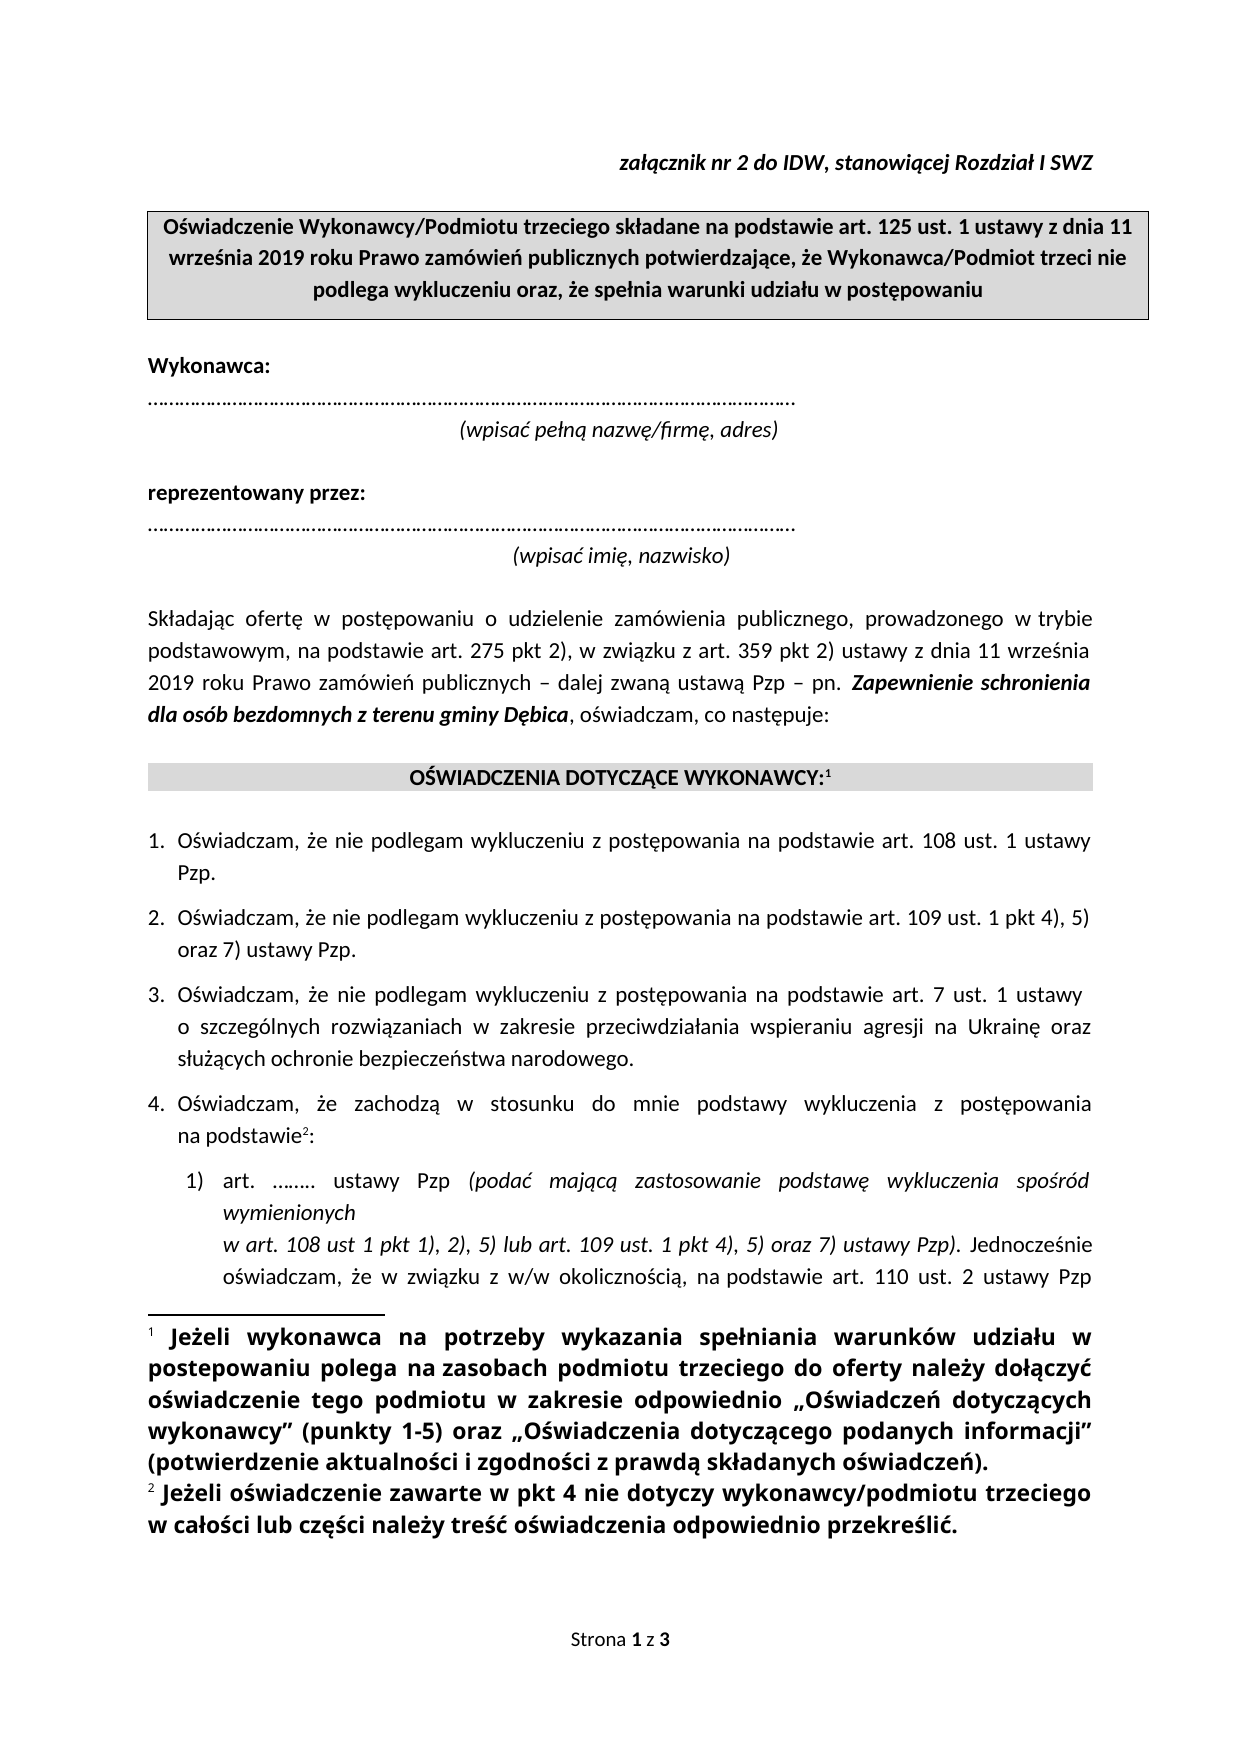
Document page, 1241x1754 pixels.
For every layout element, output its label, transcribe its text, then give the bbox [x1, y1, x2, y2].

text Wykonawca: [148, 352, 1093, 380]
text Składając ofertę w postępowaniu o udzielenie zamówienia publicznego, prowadzonego w trybie podstawowym, na podstawie art. 275 pkt 2), w związku z art. 359 pkt 2) ustawy z dnia 11 września 2019 roku Prawo zamówień publicznych – dalej zwaną ustawą Pzp – pn. Zapewnienie schronienia dla osób bezdomnych z terenu gminy Dębica, oświadczam, co następuje: [148, 604, 1093, 728]
table_header Oświadczenie Wykonawcy/Podmiotu trzeciego składane na podstawie art. 125 ust. 1 ustawy z dnia 11 września 2019 roku Prawo zamówień publicznych potwierdzające, że Wykonawca/Podmiot trzeci nie podlega wykluczeniu oraz, że spełnia warunki udziału w postępowaniu [148, 212, 1148, 319]
text OŚWIADCZENIA DOTYCZĄCE WYKONAWCY: [148, 763, 1093, 791]
list Oświadczam, że zachodzą w stosunku do mnie podstawy wykluczenia z postępowania na podstawie: [148, 1089, 1093, 1149]
text (wpisać pełną nazwę/firmę, adres) [148, 415, 1093, 443]
text reprezentowany przez: [148, 478, 1093, 506]
text …………………………………………………………………………………………………………… [148, 383, 1093, 411]
text …………………………………………………………………………………………………………… [148, 509, 1093, 537]
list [185, 1166, 1093, 1291]
list Oświadczam, że nie podlegam wykluczeniu z postępowania na podstawie art. 7 ust. 1 ustawy o szczególnych rozwiązaniach w zakresie przeciwdziałania wspieraniu agresji na Ukrainę oraz służących ochronie bezpieczeństwa narodowego. [148, 980, 1093, 1072]
text załącznik nr 2 do IDW, stanowiącej Rozdział I SWZ [148, 148, 1093, 176]
list Oświadczam, że nie podlegam wykluczeniu z postępowania na podstawie art. 108 ust. 1 ustawy Pzp. [148, 826, 1093, 886]
text (wpisać imię, nazwisko) [148, 541, 1093, 569]
list Oświadczam, że nie podlegam wykluczeniu z postępowania na podstawie art. 109 ust. 1 pkt 4), 5) oraz 7) ustawy Pzp. [148, 903, 1093, 963]
